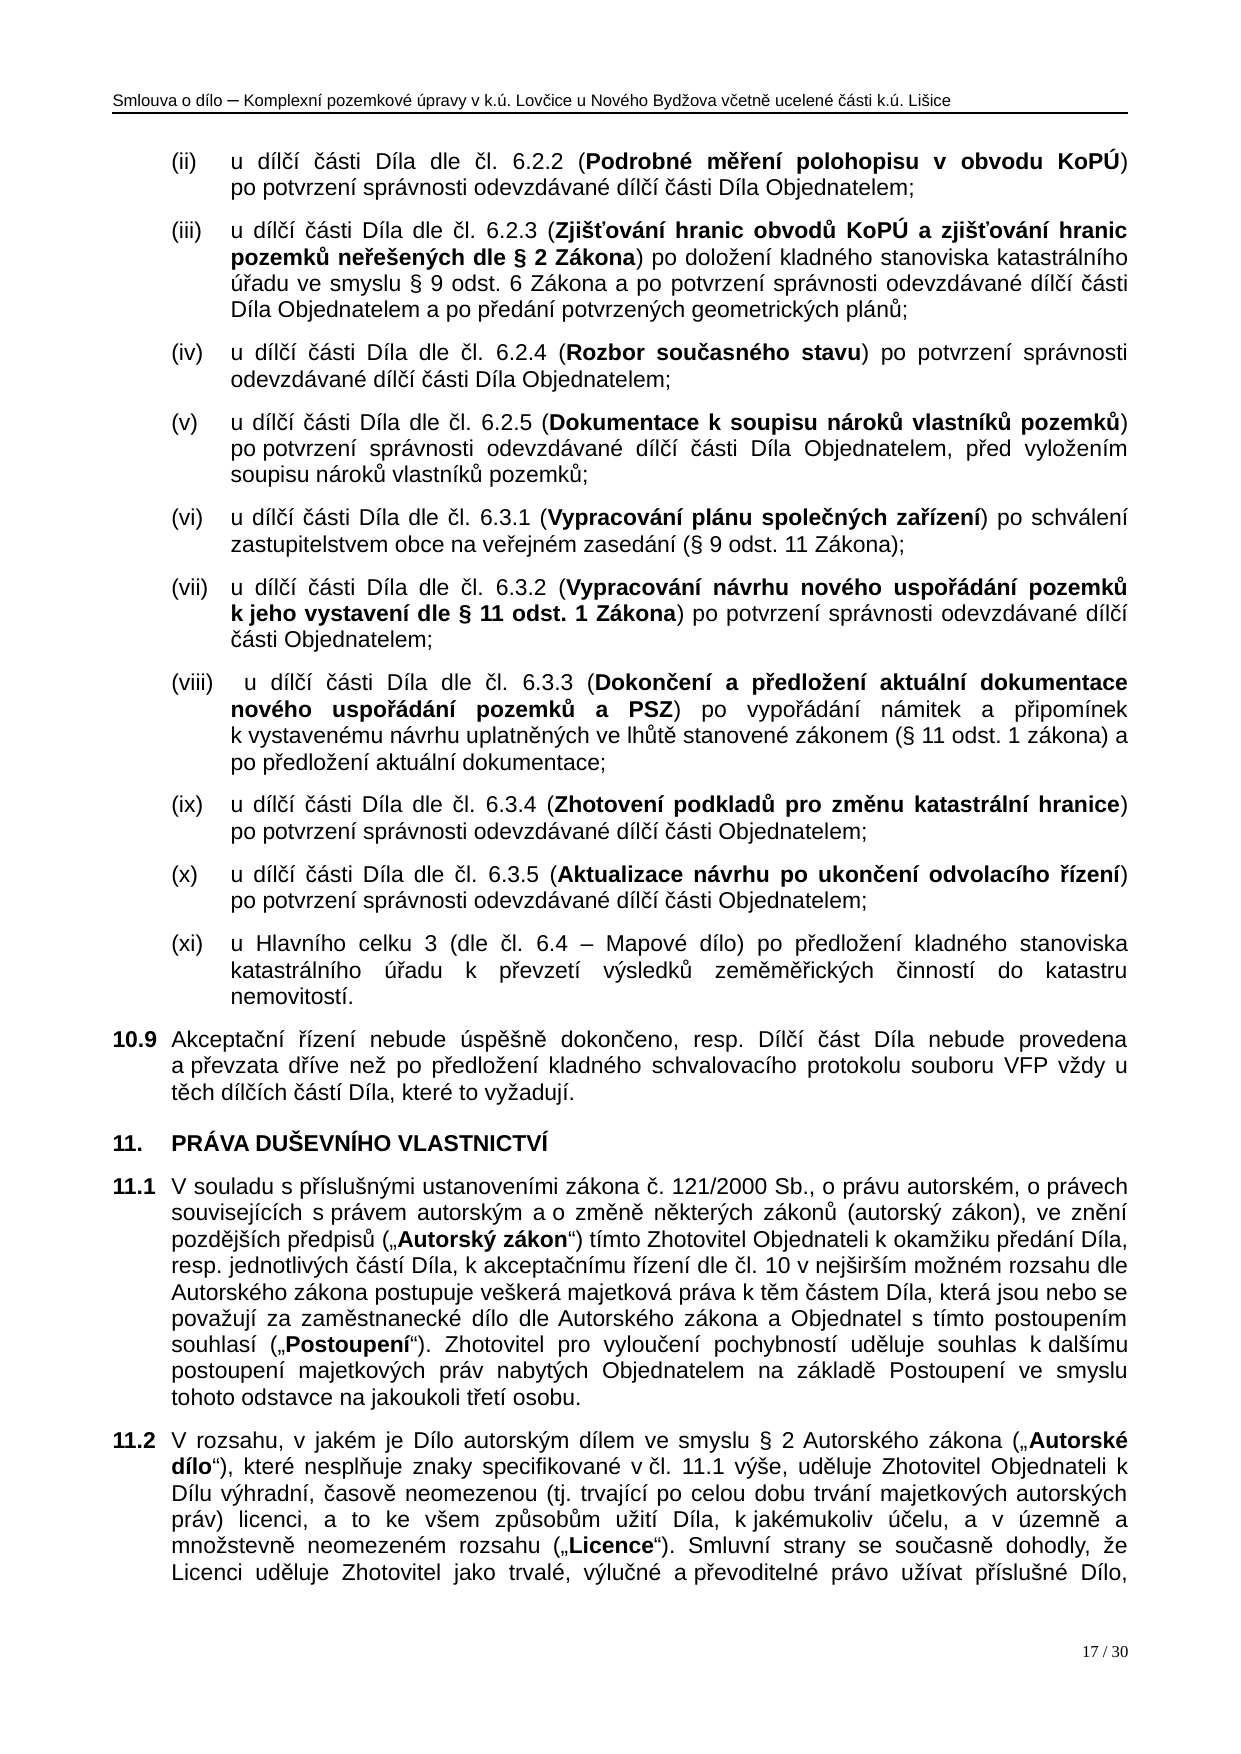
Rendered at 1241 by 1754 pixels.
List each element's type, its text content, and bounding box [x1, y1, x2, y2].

list u Hlavního celku 3 (dle čl. 6.4 – Mapové dílo) po předložení kladného stanoviska katastrálního úřadu k převzetí výsledků zeměměřických činností do katastru nemovitostí. [171, 930, 1128, 1009]
text V souladu s příslušnými ustanoveními zákona č. 121/2000 Sb., o právu autorském, o právech souvisejících s právem autorským a o změně některých zákonů (autorský zákon), ve znění pozdějších předpisů („Autorský zákon“) tímto Zhotovitel Objednateli k okamžiku předání Díla, resp. jednotlivých částí Díla, k akceptačnímu řízení dle čl. 10 v nejširším možném rozsahu dle Autorského zákona postupuje veškerá majetková práva k těm částem Díla, která jsou nebo se považují za zaměstnanecké dílo dle Autorského zákona a Objednatel s tímto postoupením souhlasí („Postoupení“). Zhotovitel pro vyloučení pochybností uděluje souhlas k dalšímu postoupení majetkových práv nabytých Objednatelem na základě Postoupení ve smyslu tohoto odstavce na jakoukoli třetí osobu. [112, 1173, 1128, 1410]
list u dílčí části Díla dle čl. 6.3.5 (Aktualizace návrhu po ukončení odvolacího řízení) po potvrzení správnosti odevzdávané dílčí části Objednatelem; [171, 861, 1128, 913]
list u dílčí části Díla dle čl. 6.2.3 (Zjišťování hranic obvodů KoPÚ a zjišťování hranic pozemků neřešených dle § 2 Zákona) po doložení kladného stanoviska katastrálního úřadu ve smyslu § 9 odst. 6 Zákona a po potvrzení správnosti odevzdávané dílčí části Díla Objednatelem a po předání potvrzených geometrických plánů; [171, 217, 1128, 322]
list u dílčí části Díla dle čl. 6.2.4 (Rozbor současného stavu) po potvrzení správnosti odevzdávané dílčí části Díla Objednatelem; [171, 339, 1128, 392]
list u dílčí části Díla dle čl. 6.2.2 (Podrobné měření polohopisu v obvodu KoPÚ) po potvrzení správnosti odevzdávané dílčí části Díla Objednatelem; [171, 148, 1128, 200]
text Akceptační řízení nebude úspěšně dokončeno, resp. Dílčí část Díla nebude provedena a převzata dříve než po předložení kladného schvalovacího protokolu souboru VFP vždy u těch dílčích částí Díla, které to vyžadují. [112, 1026, 1128, 1105]
list u dílčí části Díla dle čl. 6.2.5 (Dokumentace k soupisu nároků vlastníků pozemků) po potvrzení správnosti odevzdávané dílčí části Díla Objednatelem, před vyložením soupisu nároků vlastníků pozemků; [171, 408, 1128, 488]
list u dílčí části Díla dle čl. 6.3.4 (Zhotovení podkladů pro změnu katastrální hranice) po potvrzení správnosti odevzdávané dílčí části Objednatelem; [171, 791, 1128, 844]
text Práva duševního vlastnictví [112, 1130, 1128, 1156]
list u dílčí části Díla dle čl. 6.3.2 (Vypracování návrhu nového uspořádání pozemků k jeho vystavení dle § 11 odst. 1 Zákona) po potvrzení správnosti odevzdávané dílčí části Objednatelem; [171, 574, 1128, 653]
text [112, 1427, 1128, 1585]
list u dílčí části Díla dle čl. 6.3.1 (Vypracování plánu společných zařízení) po schválení zastupitelstvem obce na veřejném zasedání (§ 9 odst. 11 Zákona); [171, 504, 1128, 557]
list u dílčí části Díla dle čl. 6.3.3 (Dokončení a předložení aktuální dokumentace nového uspořádání pozemků a PSZ) po vypořádání námitek a připomínek k vystavenému návrhu uplatněných ve lhůtě stanovené zákonem (§ 11 odst. 1 zákona) a po předložení aktuální dokumentace; [171, 669, 1128, 775]
